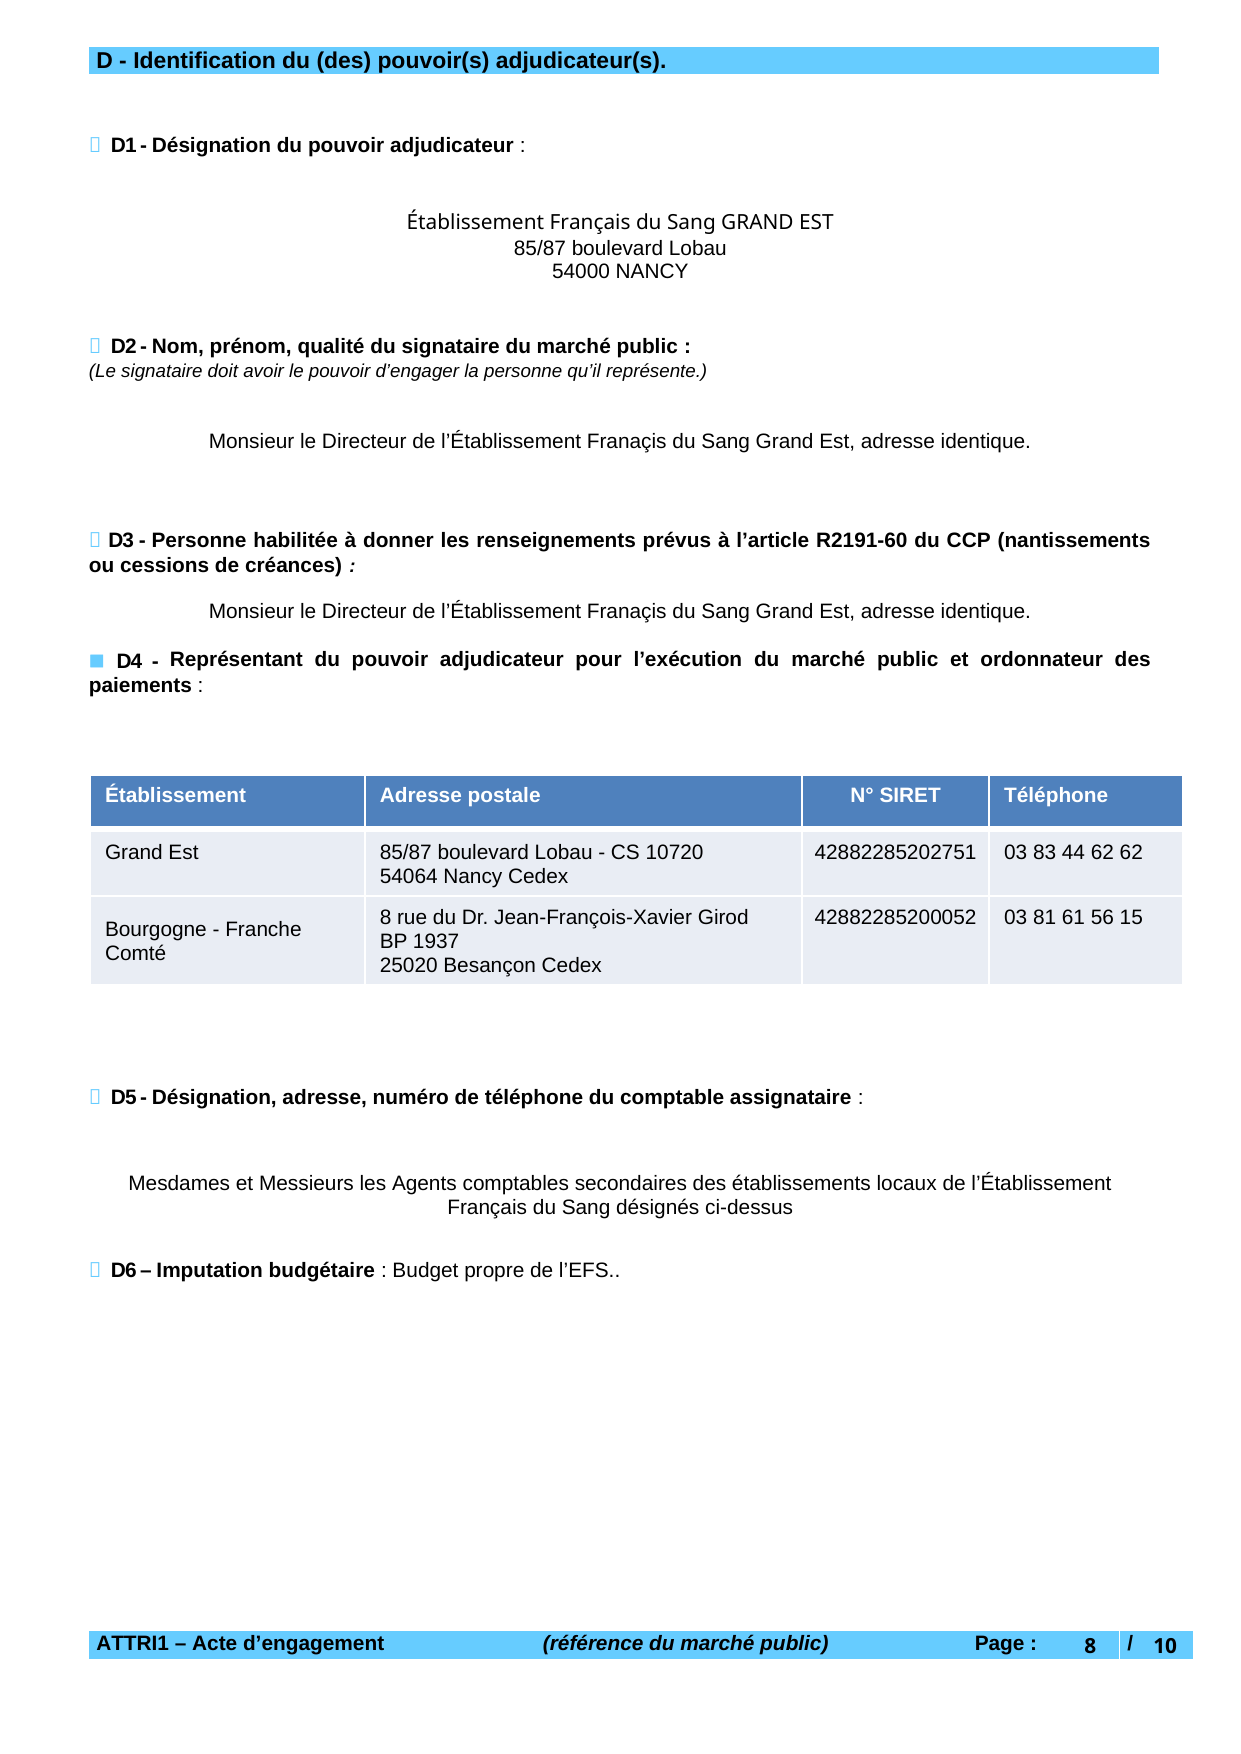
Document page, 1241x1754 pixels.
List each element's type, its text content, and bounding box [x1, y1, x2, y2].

table_cell 42882285200052 [803, 897, 988, 984]
table_cell 85/87 boulevard Lobau - CS 10720 54064 Nancy Cedex [366, 832, 801, 895]
table_cell Grand Est [91, 832, 364, 895]
table_cell 8 rue du Dr. Jean-François-Xavier Girod BP 1937 25020 Besançon Cedex [366, 897, 801, 984]
subtitle  D1 - Désignation du pouvoir adjudicateur : [89, 131, 1152, 159]
text Monsieur le Directeur de l’Établissement Franaçis du Sang Grand Est, adresse identique. [89, 599, 1152, 623]
table_header Adresse postale [366, 776, 801, 826]
text  D5 - Désignation, adresse, numéro de téléphone du comptable assignataire : [89, 1082, 1152, 1111]
table_cell 03 81 61 56 15 [990, 897, 1182, 984]
table_cell 42882285202751 [803, 832, 988, 895]
table_header N° SIRET [803, 776, 988, 826]
table_cell Bourgogne - Franche Comté [91, 897, 364, 984]
text  D2 - Nom, prénom, qualité du signataire du marché public : [89, 331, 1152, 359]
text  D6 – Imputation budgétaire : Budget propre de l’EFS.. [89, 1255, 1152, 1284]
table_cell 03 83 44 62 62 [990, 832, 1182, 895]
text (Le signataire doit avoir le pouvoir d’engager la personne qu’il représente.) [89, 359, 1152, 381]
table_header Établissement [91, 776, 364, 826]
text Mesdames et Messieurs les Agents comptables secondaires des établissements locaux de l’Établissement Français du Sang désignés ci-dessus [89, 1171, 1152, 1219]
text D4 - Représentant du pouvoir adjudicateur pour l’exécution du marché public et ordonnateur des paiements : [89, 647, 1152, 697]
table_header D - Identification du (des) pouvoir(s) adjudicateur(s). [89, 47, 1159, 74]
text  D3 - Personne habilitée à donner les renseignements prévus à l’article R2191-60 du CCP (nantissements ou cessions de créances) : [89, 525, 1152, 577]
text Monsieur le Directeur de l’Établissement Franaçis du Sang Grand Est, adresse identique. [89, 429, 1152, 453]
table_header Téléphone [990, 776, 1182, 826]
list 54000 NANCY [89, 259, 1152, 283]
list Établissement Français du Sang GRAND EST [89, 207, 1152, 235]
list 85/87 boulevard Lobau [89, 235, 1152, 259]
